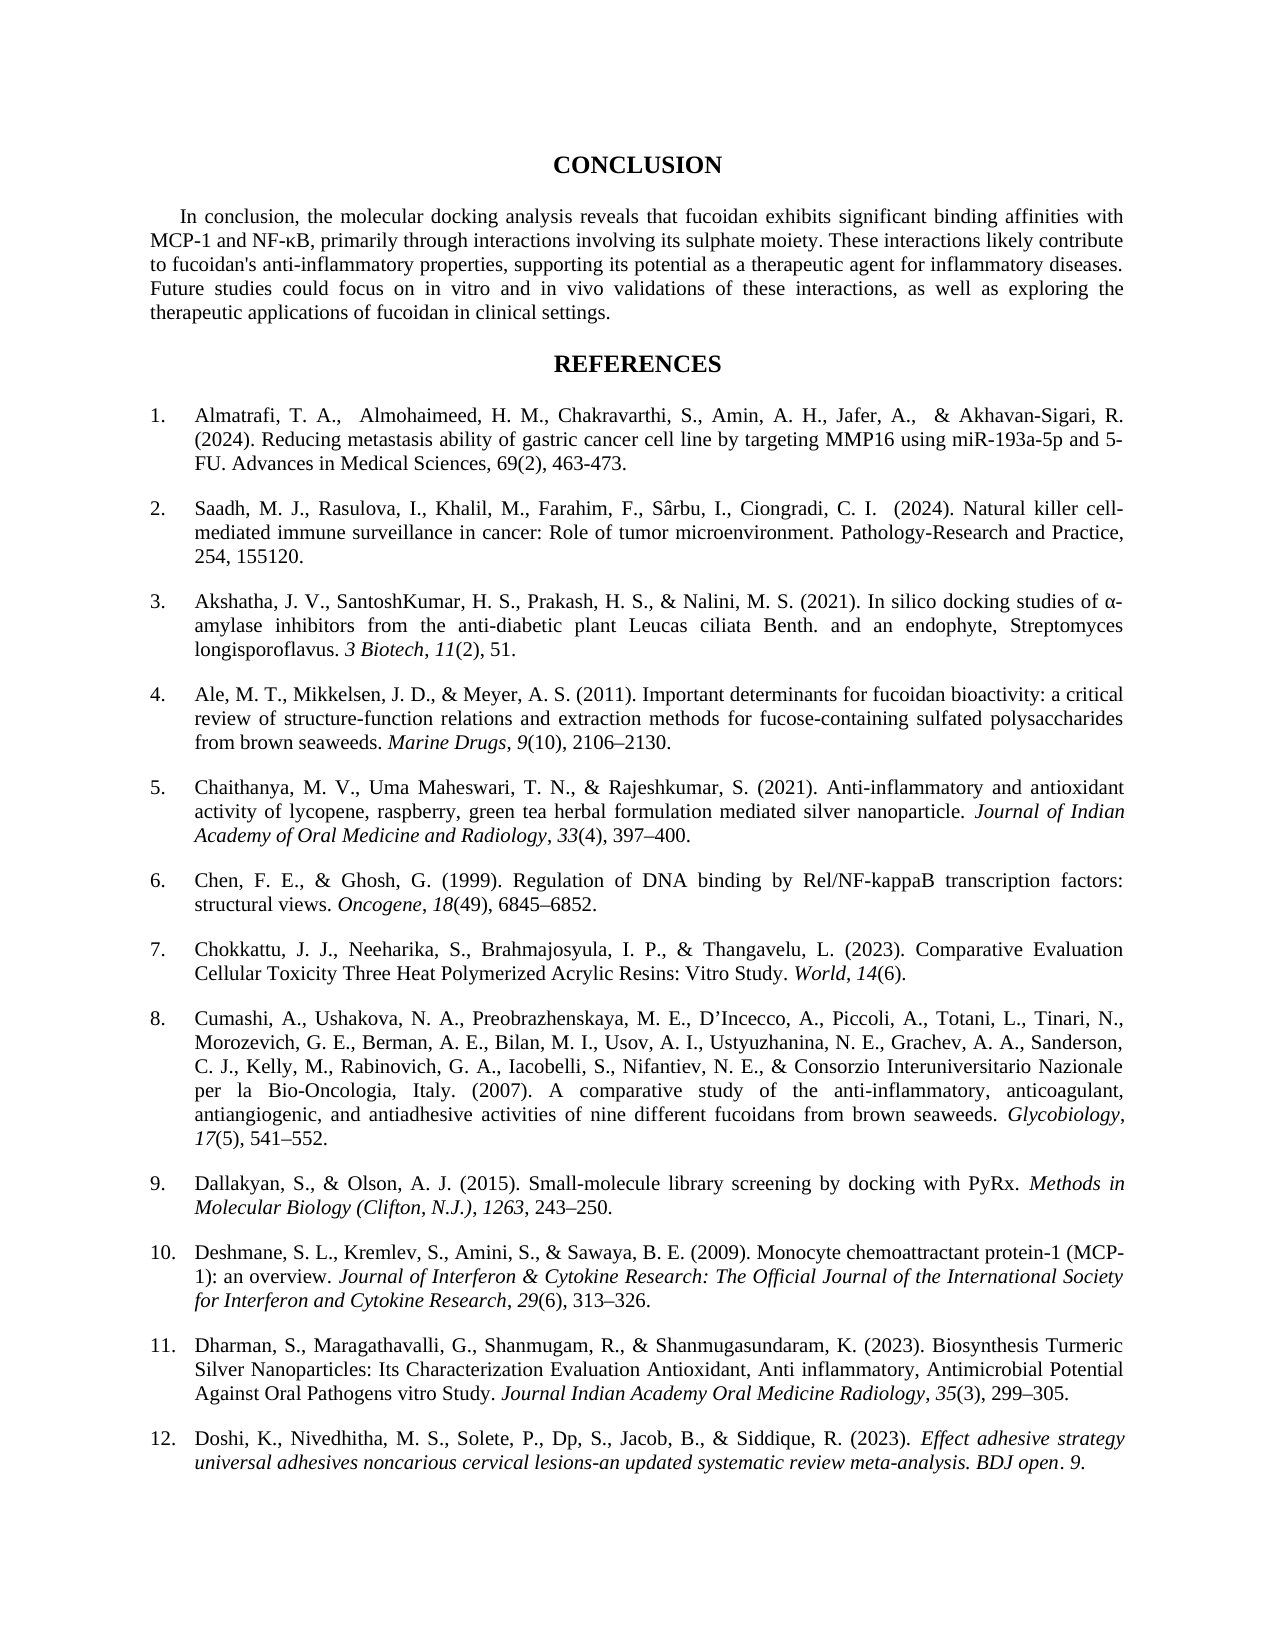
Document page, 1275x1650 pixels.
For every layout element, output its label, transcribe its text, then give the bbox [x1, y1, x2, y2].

text Chokkattu, J. J., Neeharika, S., Brahmajosyula, I. P., & Thangavelu, L. (2023). Comparative Evaluation Cellular Toxicity Three Heat Polymerized Acrylic Resins: Vitro Study. World, 14(6). [150, 937, 1125, 985]
text Akshatha, J. V., SantoshKumar, H. S., Prakash, H. S., & Nalini, M. S. (2021). In silico docking studies of α-amylase inhibitors from the anti-diabetic plant Leucas ciliata Benth. and an endophyte, Streptomyces longisporoflavus. 3 Biotech, 11(2), 51. [150, 589, 1125, 661]
text Chaithanya, M. V., Uma Maheswari, T. N., & Rajeshkumar, S. (2021). Anti-inflammatory and antioxidant activity of lycopene, raspberry, green tea herbal formulation mediated silver nanoparticle. Journal of Indian Academy of Oral Medicine and Radiology, 33(4), 397–400. [150, 775, 1125, 847]
text Saadh, M. J., Rasulova, I., Khalil, M., Farahim, F., Sârbu, I., Ciongradi, C. I. (2024). Natural killer cell-mediated immune surveillance in cancer: Role of tumor microenvironment. Pathology-Research and Practice, 254, 155120. [150, 496, 1125, 568]
text In conclusion, the molecular docking analysis reveals that fucoidan exhibits significant binding affinities with MCP-1 and NF-κB, primarily through interactions involving its sulphate moiety. These interactions likely contribute to fucoidan's anti-inflammatory properties, supporting its potential as a therapeutic agent for inflammatory diseases. Future studies could focus on in vitro and in vivo validations of these interactions, as well as exploring the therapeutic applications of fucoidan in clinical settings. [150, 204, 1125, 324]
subtitle References [150, 349, 1125, 378]
text Dallakyan, S., & Olson, A. J. (2015). Small-molecule library screening by docking with PyRx. Methods in Molecular Biology (Clifton, N.J.), 1263, 243–250. [150, 1171, 1125, 1219]
text Almatrafi, T. A., Almohaimeed, H. M., Chakravarthi, S., Amin, A. H., Jafer, A., & Akhavan-Sigari, R. (2024). Reducing metastasis ability of gastric cancer cell line by targeting MMP16 using miR-193a-5p and 5-FU. Advances in Medical Sciences, 69(2), 463-473. [150, 403, 1125, 475]
text Doshi, K., Nivedhitha, M. S., Solete, P., Dp, S., Jacob, B., & Siddique, R. (2023). Effect adhesive strategy universal adhesives noncarious cervical lesions-an updated systematic review meta-analysis. BDJ open. 9. [150, 1426, 1125, 1474]
subtitle Conclusion [150, 150, 1125, 179]
text Ale, M. T., Mikkelsen, J. D., & Meyer, A. S. (2011). Important determinants for fucoidan bioactivity: a critical review of structure-function relations and extraction methods for fucose-containing sulfated polysaccharides from brown seaweeds. Marine Drugs, 9(10), 2106–2130. [150, 682, 1125, 754]
text Chen, F. E., & Ghosh, G. (1999). Regulation of DNA binding by Rel/NF-kappaB transcription factors: structural views. Oncogene, 18(49), 6845–6852. [150, 868, 1125, 916]
text Dharman, S., Maragathavalli, G., Shanmugam, R., & Shanmugasundaram, K. (2023). Biosynthesis Turmeric Silver Nanoparticles: Its Characterization Evaluation Antioxidant, Anti inflammatory, Antimicrobial Potential Against Oral Pathogens vitro Study. Journal Indian Academy Oral Medicine Radiology, 35(3), 299–305. [150, 1333, 1125, 1405]
text Cumashi, A., Ushakova, N. A., Preobrazhenskaya, M. E., D’Incecco, A., Piccoli, A., Totani, L., Tinari, N., Morozevich, G. E., Berman, A. E., Bilan, M. I., Usov, A. I., Ustyuzhanina, N. E., Grachev, A. A., Sanderson, C. J., Kelly, M., Rabinovich, G. A., Iacobelli, S., Nifantiev, N. E., & Consorzio Interuniversitario Nazionale per la Bio-Oncologia, Italy. (2007). A comparative study of the anti-inflammatory, anticoagulant, antiangiogenic, and antiadhesive activities of nine different fucoidans from brown seaweeds. Glycobiology, 17(5), 541–552. [150, 1006, 1125, 1150]
text Deshmane, S. L., Kremlev, S., Amini, S., & Sawaya, B. E. (2009). Monocyte chemoattractant protein-1 (MCP-1): an overview. Journal of Interferon & Cytokine Research: The Official Journal of the International Society for Interferon and Cytokine Research, 29(6), 313–326. [150, 1240, 1125, 1312]
